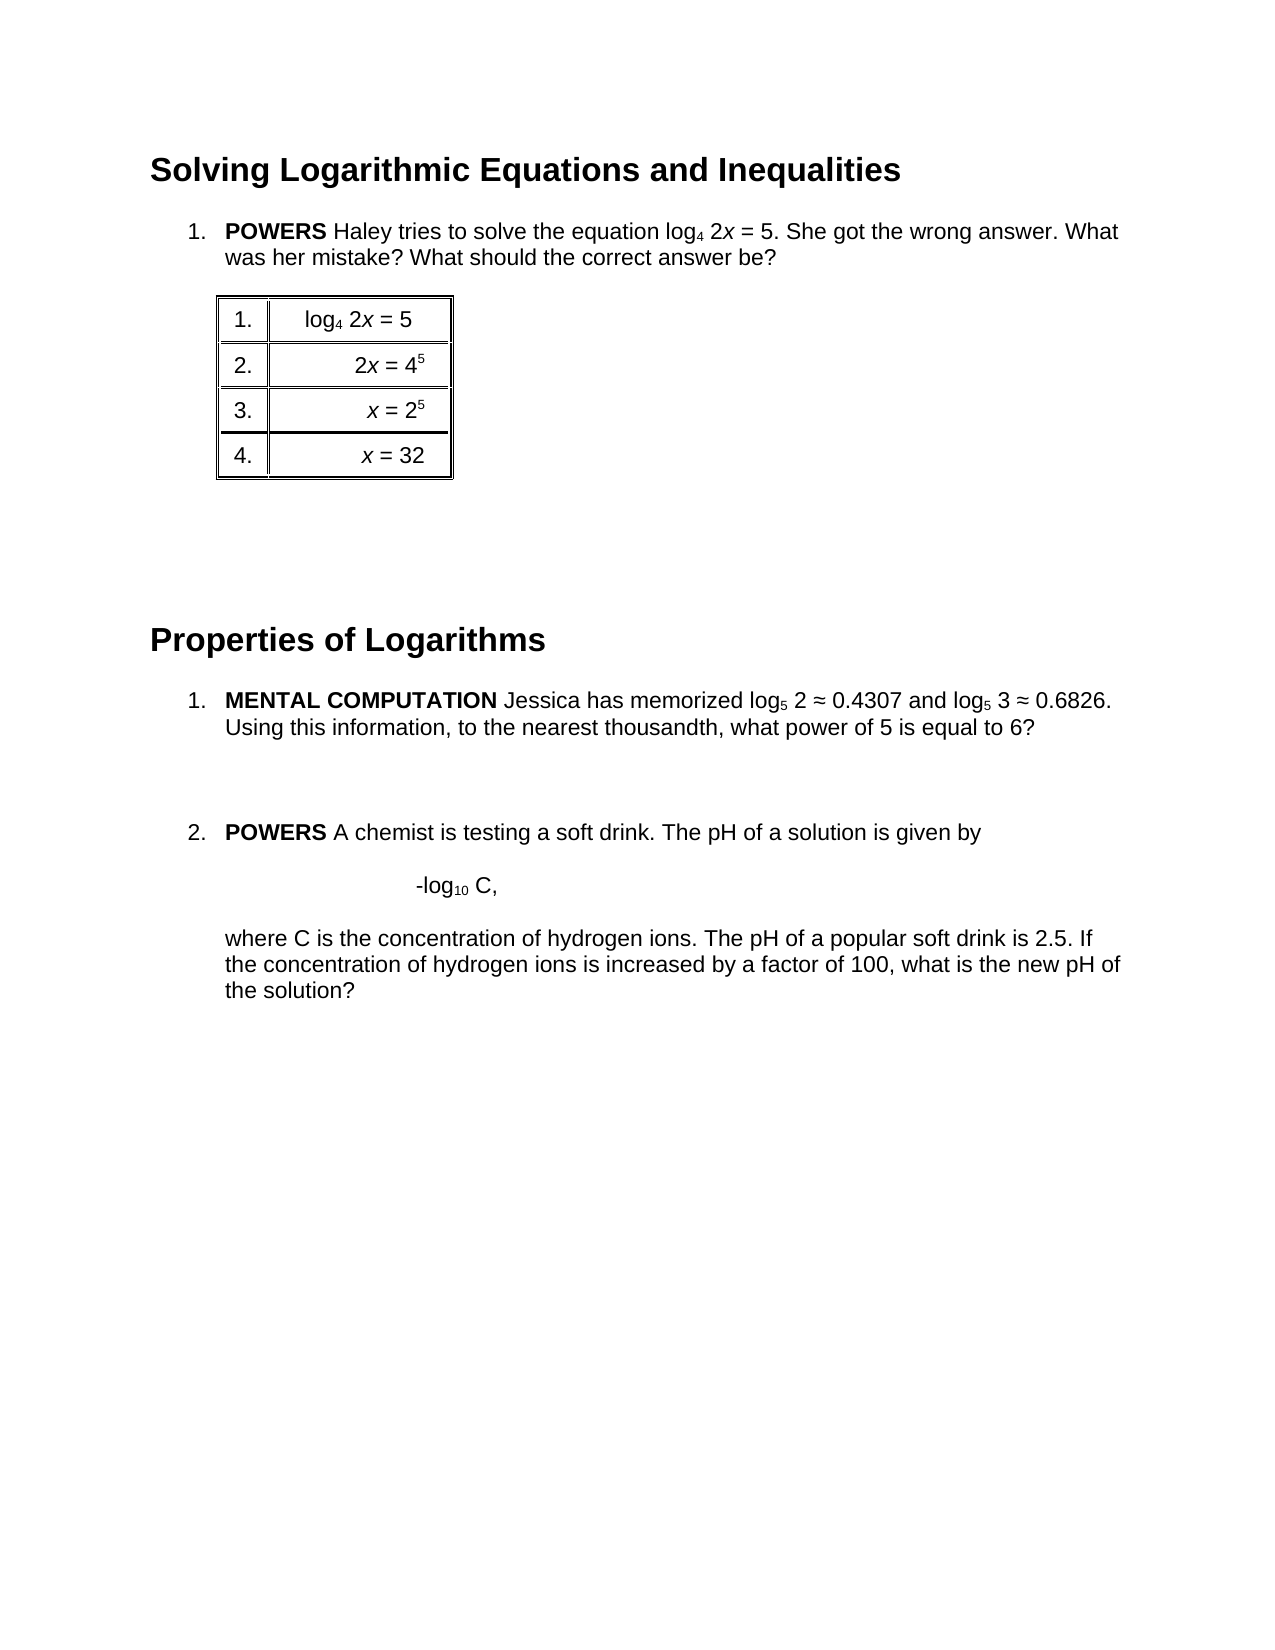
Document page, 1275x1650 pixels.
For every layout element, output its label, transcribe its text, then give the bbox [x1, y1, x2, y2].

list MENTAL COMPUTATION Jessica has memorized log5 2 ≈ 0.4307 and log5 3 ≈ 0.6826. Using this information, to the nearest thousandth, what power of 5 is equal to 6? [187, 687, 1125, 794]
table_cell 2. [217, 341, 269, 386]
table_cell x = 32 [269, 431, 450, 476]
table_header 1. [219, 299, 269, 341]
table_header log4 2x = 5 [269, 299, 450, 341]
list POWERS Haley tries to solve the equation log4 2x = 5. She got the wrong answer. What was her mistake? What should the correct answer be? [187, 218, 1125, 270]
table_cell 4. [219, 431, 269, 476]
text Properties of Logarithms [150, 619, 1125, 658]
table_cell x = 25 [269, 386, 452, 431]
text Solving Logarithmic Equations and Inequalities [150, 150, 1125, 188]
list POWERS A chemist is testing a soft drink. The pH of a solution is given by -log10 C, where C is the concentration of hydrogen ions. The pH of a popular soft drink is 2.5. If the concentration of hydrogen ions is increased by a factor of 100, what is the new pH of the solution? [187, 819, 1125, 1058]
table_cell 2x = 45 [269, 341, 452, 386]
table_cell 3. [217, 386, 269, 431]
